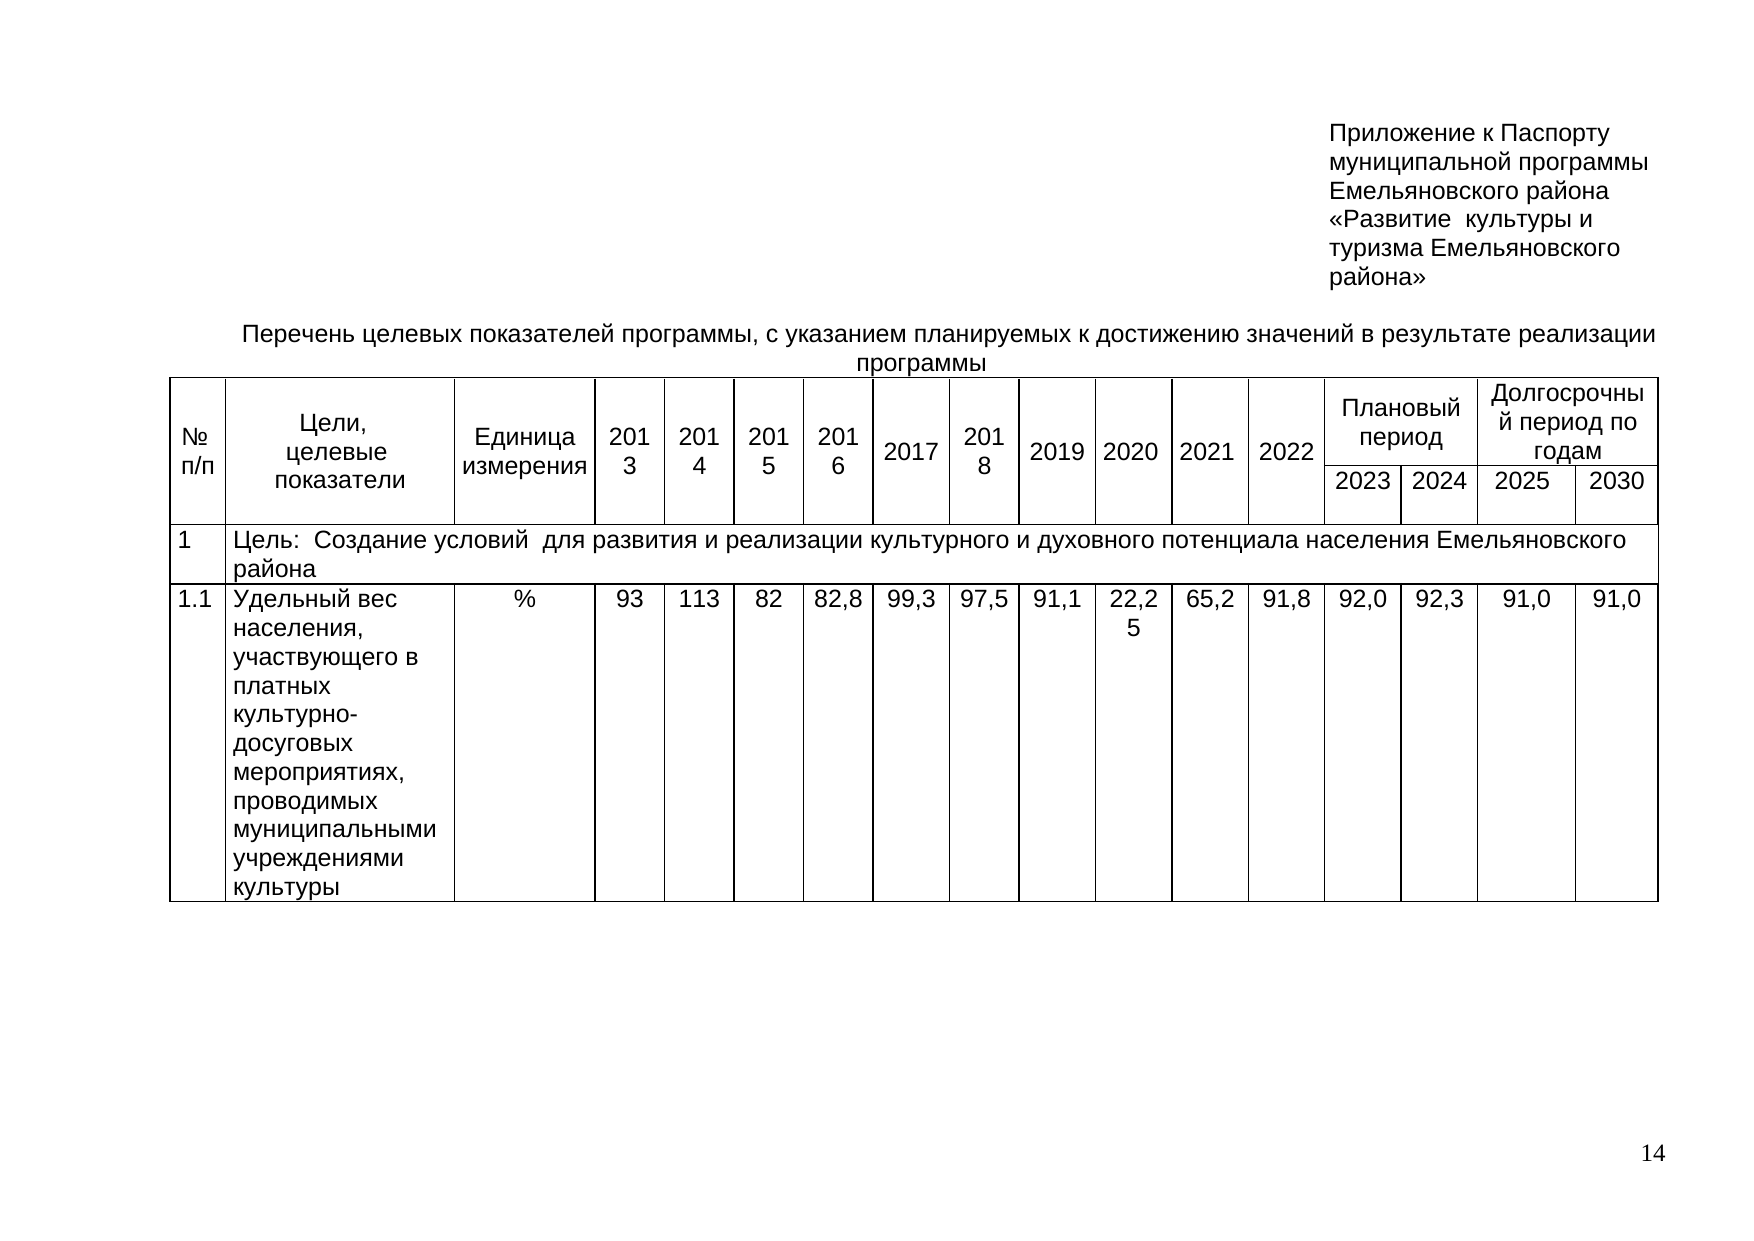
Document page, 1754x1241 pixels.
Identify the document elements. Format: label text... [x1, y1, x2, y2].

table_cell 1 [171, 525, 225, 583]
table_cell 22,25 [1096, 585, 1171, 901]
table_cell 82 [735, 585, 803, 901]
table_header Долгосрочный период по годам [1478, 378, 1657, 465]
table_cell 2023 [1325, 466, 1400, 524]
table_header 2014 [665, 378, 734, 524]
table_cell 97,5 [950, 585, 1018, 901]
table_cell 92,3 [1402, 585, 1477, 901]
table_cell 82,8 [804, 585, 872, 901]
table_cell 2025 [1478, 466, 1575, 524]
table_cell 91,8 [1249, 585, 1324, 901]
table_header Цели, целевые показатели [226, 378, 454, 524]
text Перечень целевых показателей программы, с указанием планируемых к достижению значений в результате реализации программы [177, 319, 1665, 377]
table_header № п/п [171, 378, 225, 524]
table_header 2019 [1020, 378, 1095, 524]
table_header 2016 [804, 378, 873, 524]
table_cell 113 [665, 585, 733, 901]
table_header 2018 [950, 378, 1019, 524]
table_cell 65,2 [1173, 585, 1248, 901]
table_header 2022 [1249, 378, 1324, 524]
table_header Единица измерения [455, 378, 595, 524]
table_cell 93 [596, 585, 664, 901]
table_cell 92,0 [1325, 585, 1400, 901]
table_cell % [455, 585, 594, 901]
table_header 2020 [1096, 378, 1172, 524]
table_header 2015 [735, 378, 803, 524]
table_cell 91,1 [1020, 585, 1095, 901]
table_cell 91,0 [1478, 585, 1575, 901]
table_cell 91,0 [1576, 585, 1657, 901]
table_header 2013 [596, 378, 664, 524]
table_cell Цель: Создание условий для развития и реализации культурного и духовного потенциала населения Емельяновского района [226, 525, 1658, 583]
table_cell 99,3 [874, 585, 949, 901]
table_cell Удельный вес населения, участвующего в платных культурно-досуговых мероприятиях, проводимых муниципальными учреждениями культуры [226, 585, 454, 901]
text Приложение к Паспорту [1329, 118, 1665, 147]
table_cell 1.1 [171, 585, 225, 901]
table_cell 2030 [1576, 466, 1657, 524]
table_header Плановый период [1325, 378, 1477, 465]
text муниципальной программы Емельяновского района «Развитие культуры и туризма Емельяновского района» [1329, 147, 1665, 291]
table_header 2021 [1173, 378, 1248, 524]
table_cell 2024 [1402, 466, 1477, 524]
table_header 2017 [874, 378, 949, 524]
